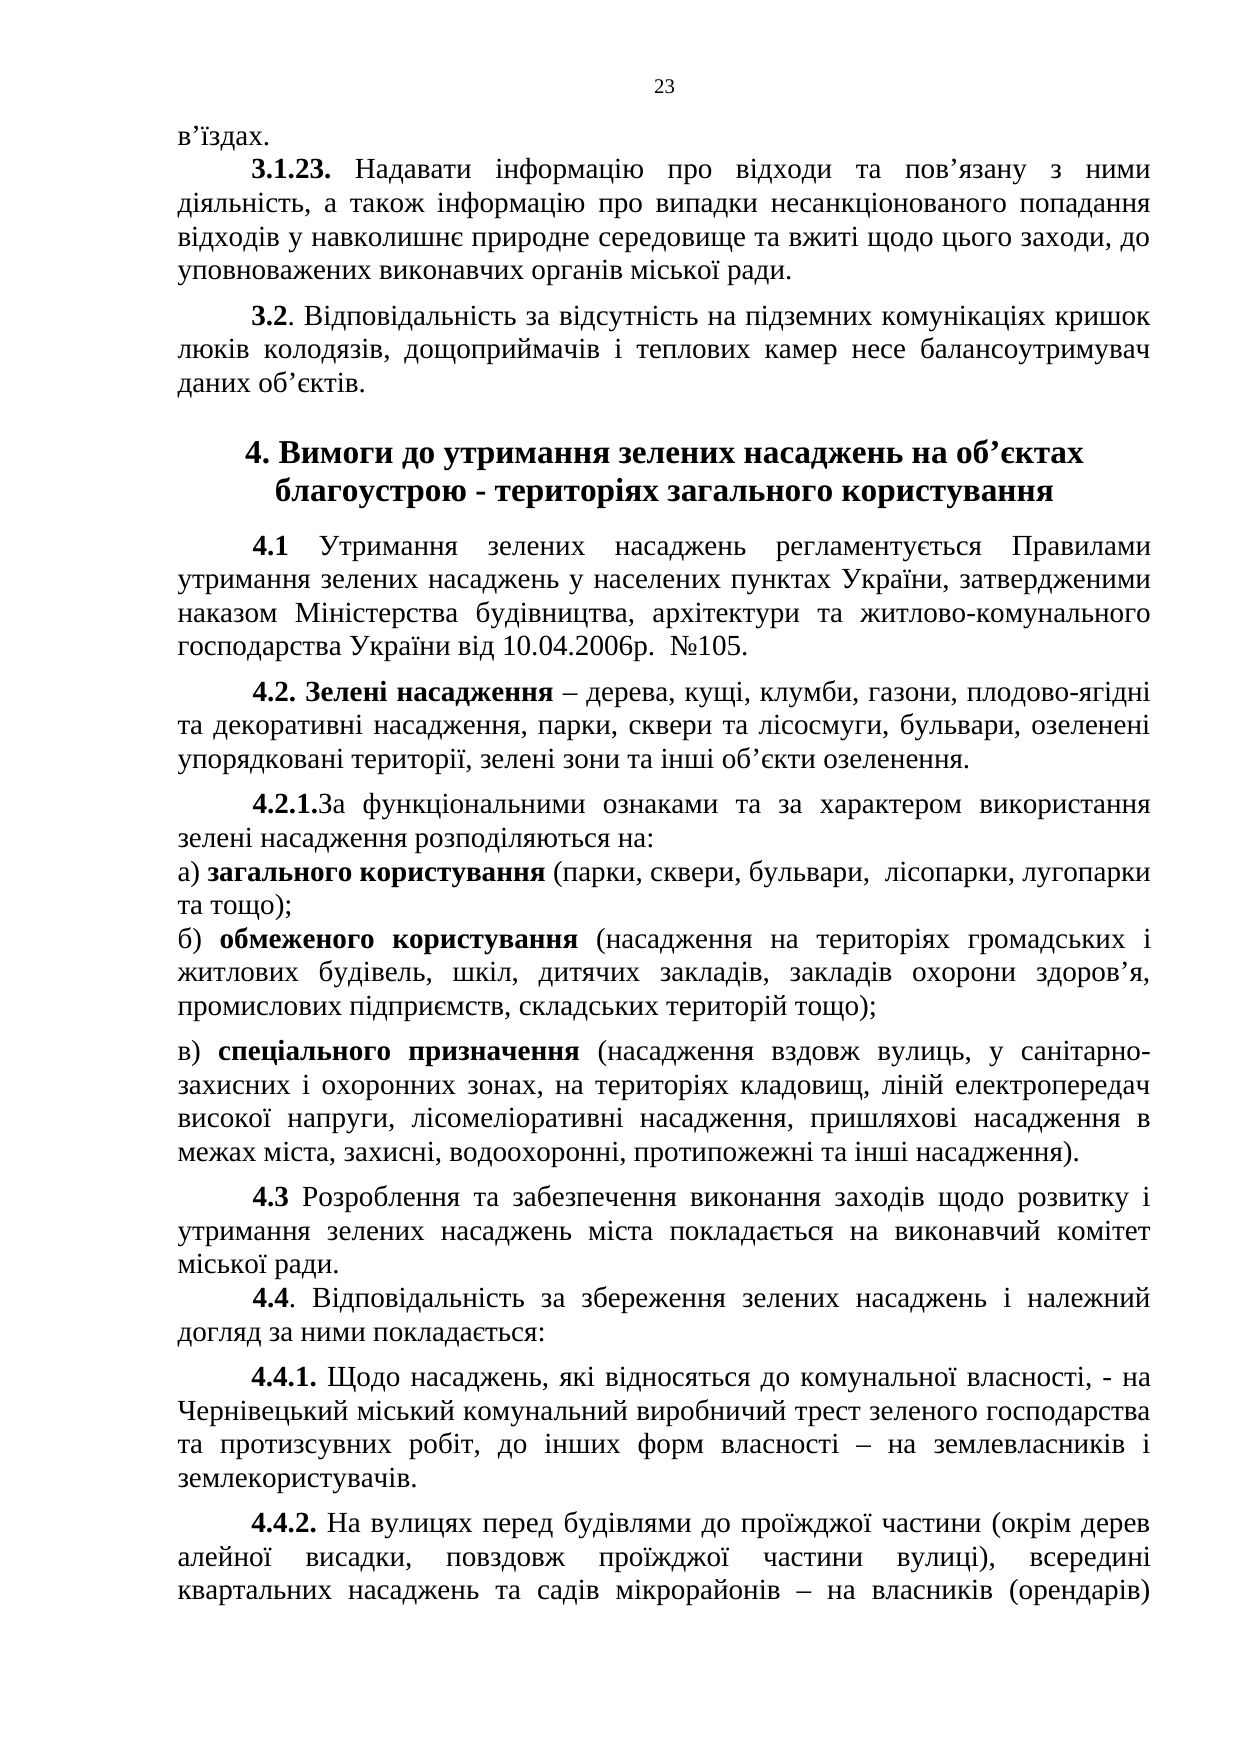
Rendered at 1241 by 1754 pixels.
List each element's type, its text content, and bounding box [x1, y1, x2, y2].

text 4.2. Зелені насадження – дерева, кущі, клумби, газони, плодово-ягідні та декоративні насадження, парки, сквери та лісосмуги, бульвари, озеленені упорядковані території, зелені зони та інші об’єкти озеленення. [177, 674, 1152, 774]
text 4.1 Утримання зелених насаджень регламентується Правилами утримання зелених насаджень у населених пунктах України, затвердженими наказом Міністерства будівництва, архітектури та житлово-комунального господарства України від 10.04.2006р. №105. [177, 528, 1152, 662]
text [177, 118, 1151, 152]
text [177, 1505, 1152, 1606]
text в) спеціального призначення (насадження вздовж вулиць, у санітарно-захисних і охоронних зонах, на територіях кладовищ, ліній електропередач високої напруги, лісомеліоративні насадження, пришляхові насадження в межах міста, захисні, водоохоронні, протипожежні та інші насадження). [177, 1033, 1152, 1167]
text 4.4. Відповідальність за збереження зелених насаджень і належний догляд за ними покладається: [177, 1280, 1152, 1347]
text 3.2. Відповідальність за відсутність на підземних комунікаціях кришок люків колодязів, дощоприймачів і теплових камер несе балансоутримувач даних об’єктів. [177, 298, 1151, 398]
text б) обмеженого користування (насадження на територіях громадських і житлових будівель, шкіл, дитячих закладів, закладів охорони здоров’я, промислових підприємств, складських територій тощо); [177, 921, 1152, 1021]
text 4.4.1. Щодо насаджень, які відносяться до комунальної власності, - на Чернівецький міський комунальний виробничий трест зеленого господарства та протизсувних робіт, до інших форм власності – на землевласників і землекористувачів. [177, 1359, 1152, 1493]
text 4.3 Розроблення та забезпечення виконання заходів щодо розвитку і утримання зелених насаджень міста покладається на виконавчий комітет міської ради. [177, 1179, 1152, 1280]
text а) загального користування (парки, сквери, бульвари, лісопарки, лугопарки та тощо); [177, 854, 1152, 921]
text 3.1.23. Надавати інформацію про відходи та пов’язану з ними діяльність, а також інформацію про випадки несанкціонованого попадання відходів у навколишнє природне середовище та вжиті щодо цього заходи, до уповноважених виконавчих органів міської ради. [177, 152, 1151, 286]
text 4. Вимоги до утримання зелених насаджень на об’єктах благоустрою - територіях загального користування [177, 432, 1152, 509]
text 4.2.1.За функціональними ознаками та за характером використання зелені насадження розподіляються на: [177, 787, 1152, 854]
